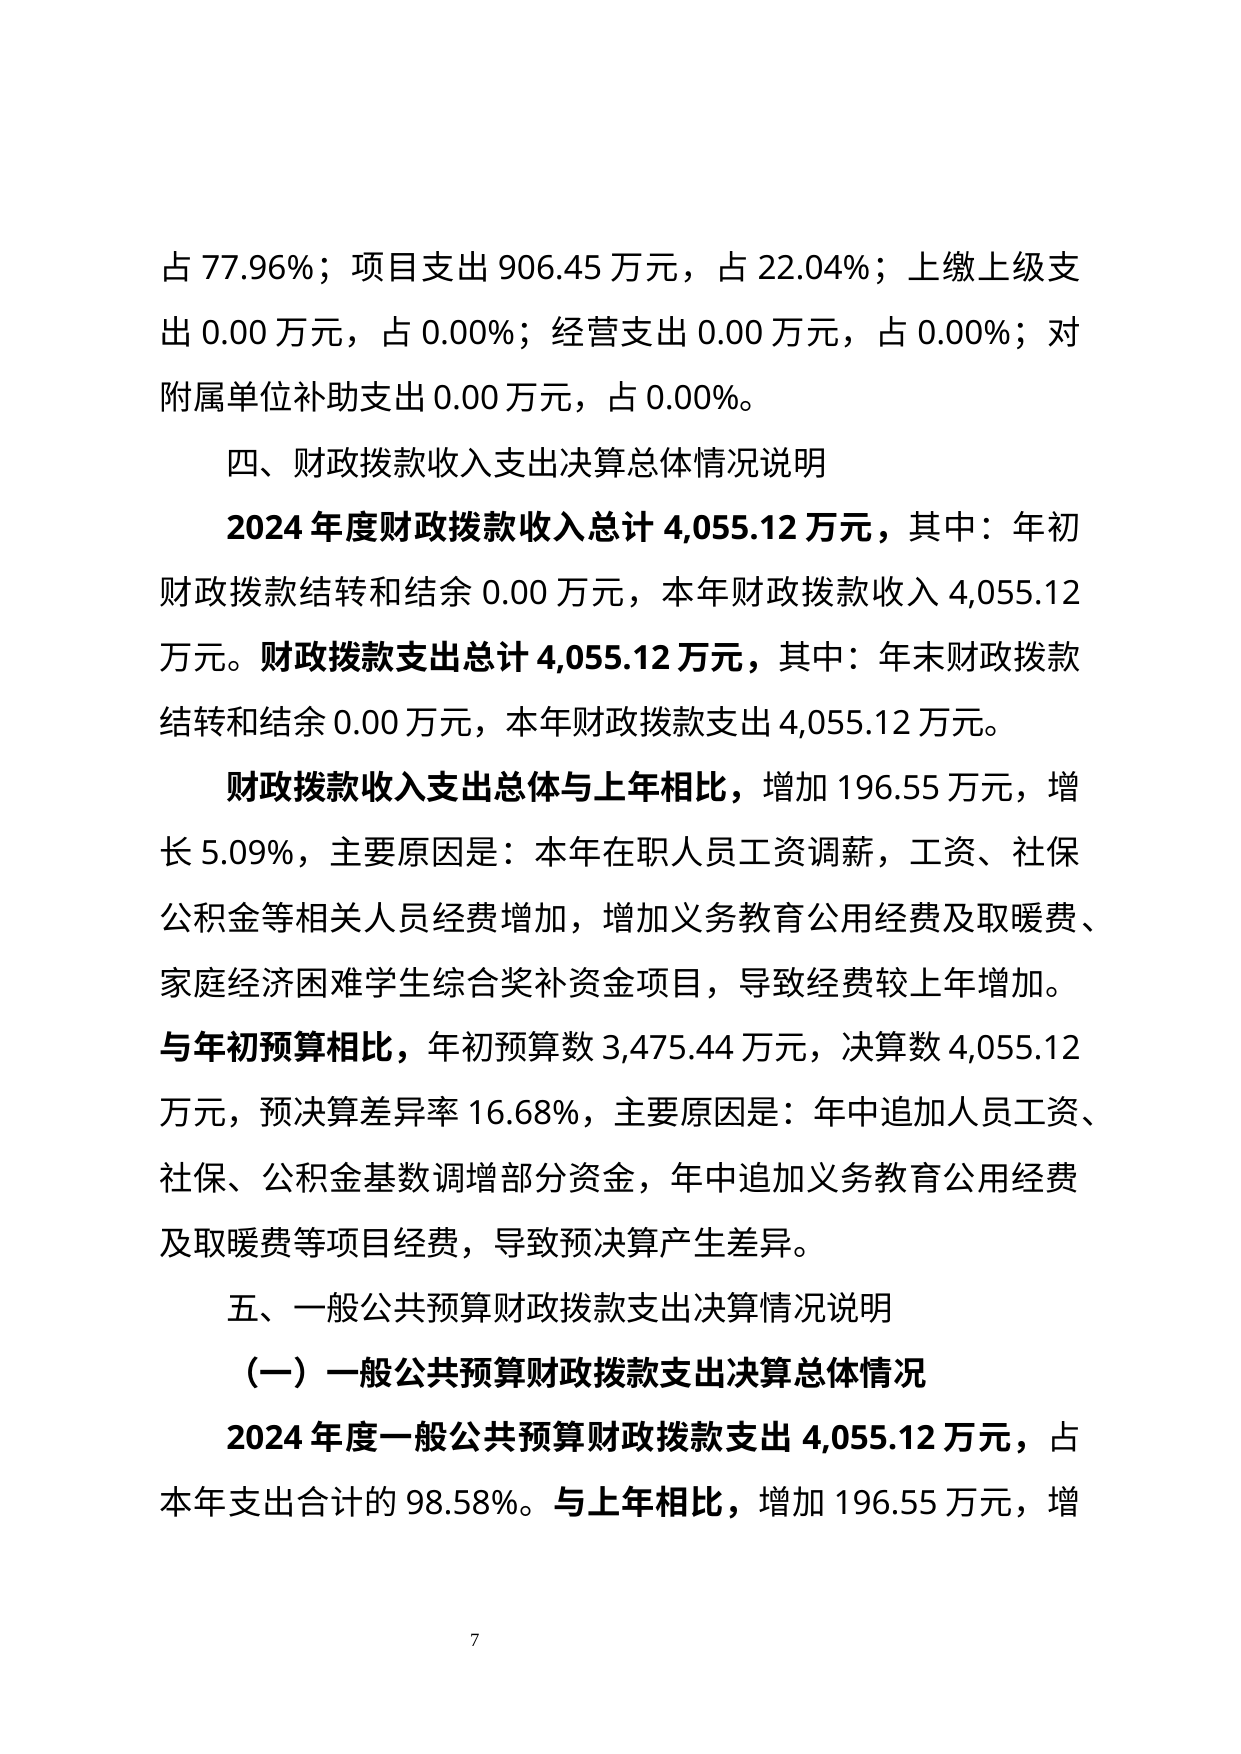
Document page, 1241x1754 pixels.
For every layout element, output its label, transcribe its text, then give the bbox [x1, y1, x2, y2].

text 财政拨款收入支出总体与上年相比，增加196.55万元，增长5.09%，主要原因是：本年在职人员工资调薪，工资、社保、公积金等相关人员经费增加，增加义务教育公用经费及取暖费、家庭经济困难学生综合奖补资金项目，导致经费较上年增加。与年初预算相比，年初预算数3,475.44万元，决算数4,055.12万元，预决算差异率16.68%，主要原因是：年中追加人员工资、社保、公积金基数调增部分资金，年中追加义务教育公用经费及取暖费等项目经费，导致预决算产生差异。 [159, 753, 1081, 1273]
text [159, 233, 1081, 428]
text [159, 1403, 1081, 1533]
text （一）一般公共预算财政拨款支出决算总体情况 [159, 1338, 1081, 1403]
text 五、一般公共预算财政拨款支出决算情况说明 [159, 1273, 1081, 1338]
text 四、财政拨款收入支出决算总体情况说明 [159, 428, 1081, 493]
text 2024年度财政拨款收入总计4,055.12万元，其中：年初财政拨款结转和结余0.00万元，本年财政拨款收入4,055.12万元。财政拨款支出总计4,055.12万元，其中：年末财政拨款结转和结余0.00万元，本年财政拨款支出4,055.12万元。 [159, 493, 1081, 753]
